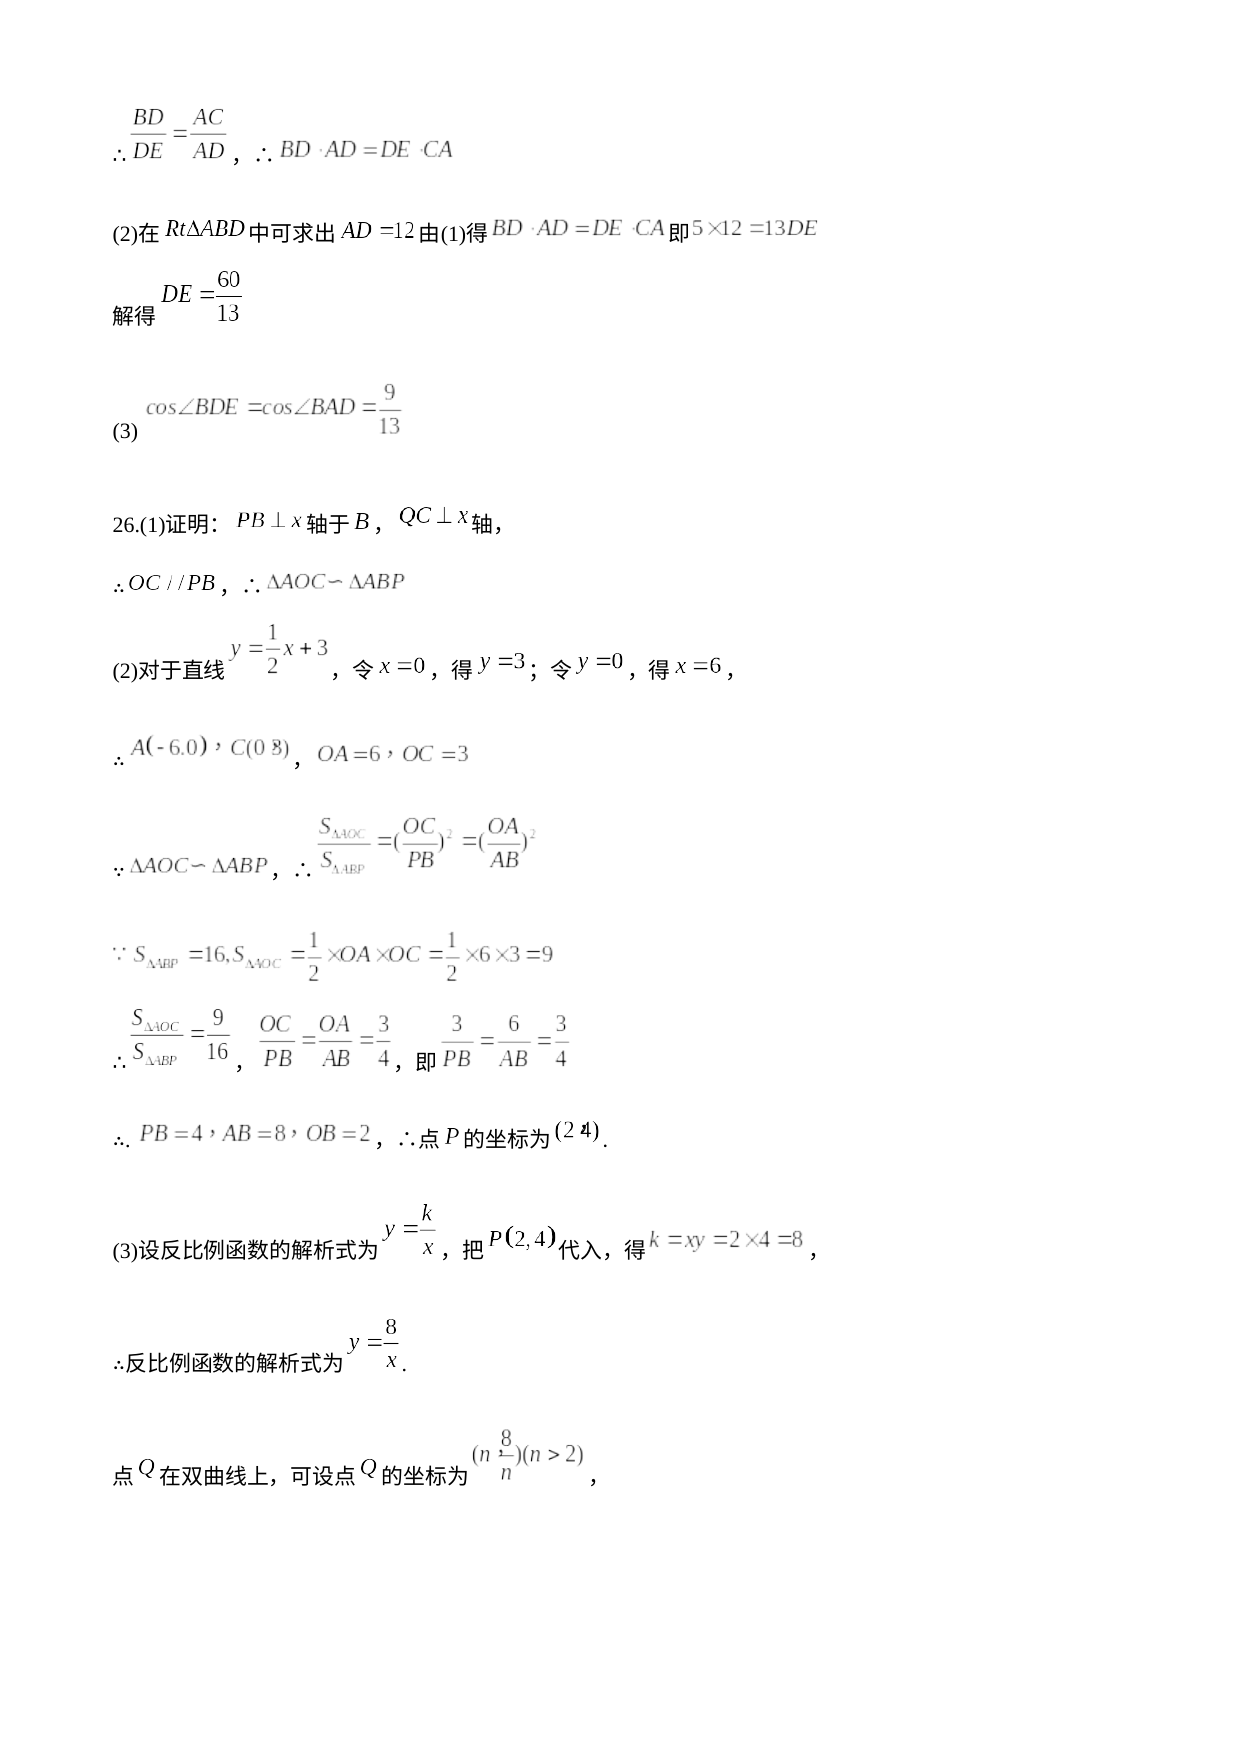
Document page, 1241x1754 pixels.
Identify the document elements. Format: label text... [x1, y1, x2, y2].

text ∴，∴ [112, 568, 1128, 601]
text (2)对于直线，令，得；令，得， [112, 617, 1128, 714]
text (3)设反比例函数的解析式为，把代入，得， [112, 1197, 1128, 1294]
text 26.(1)证明：轴于，轴， [112, 488, 1128, 553]
text ∴. ，∴点的坐标为. [112, 1116, 1128, 1181]
text ∴反比例函数的解析式为. [112, 1310, 1128, 1408]
text 点在双曲线上，可设点的坐标为， [112, 1423, 1128, 1521]
text ∴，，即 [112, 1003, 1128, 1100]
text (2)在中可求出由(1)得即 [112, 215, 1128, 248]
text ∴，∴ [112, 102, 1128, 199]
text (3) [112, 377, 1128, 474]
text ∴， [112, 730, 1128, 795]
text 解得 [112, 263, 1128, 361]
text ∵，∴ [112, 811, 1128, 908]
